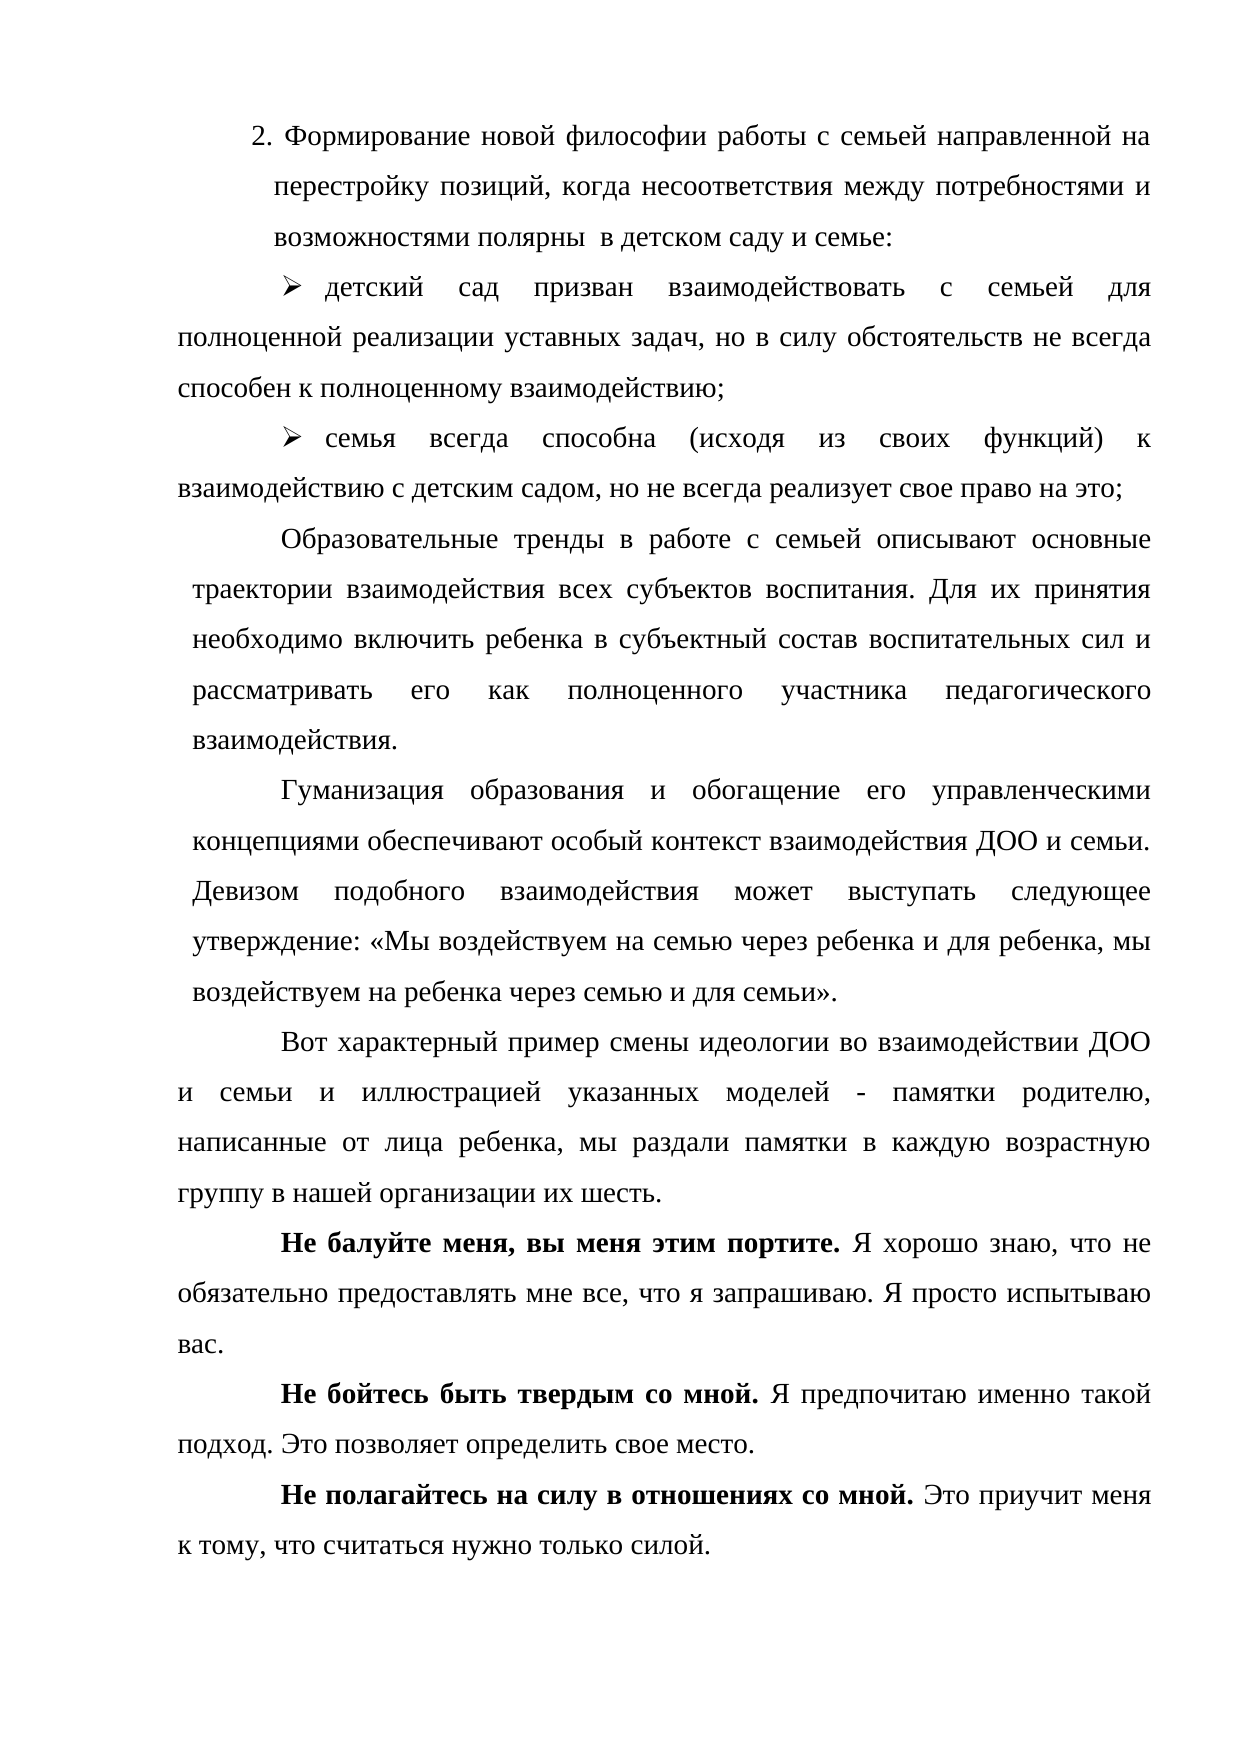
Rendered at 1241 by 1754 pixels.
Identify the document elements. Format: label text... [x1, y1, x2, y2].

text Не полагайтесь на силу в отношениях со мной. Это приучит меня к тому, что считаться нужно только силой. [177, 1477, 1152, 1561]
list Формирование новой философии работы с семьей направленной на перестройку позиций, когда несоответствия между потребностями и возможностями полярны в детском саду и семье: [251, 118, 1152, 252]
text Не бойтесь быть твердым со мной. Я предпочитаю именно такой подход. Это позволяет определить свое место. [177, 1376, 1152, 1460]
list детский сад призван взаимодействовать с семьей для полноценной реализации уставных задач, но в силу обстоятельств не всегда способен к полноценному взаимодействию; [177, 269, 1152, 403]
list Гуманизация образования и обогащение его управленческими концепциями обеспечивают особый контекст взаимодействия ДОО и семьи. Девизом подобного взаимодействия может выступать следующее утверждение: «Мы воздействуем на семью через ребенка и для ребенка, мы воздействуем на ребенка через семью и для семьи». [192, 772, 1152, 1007]
list Образовательные тренды в работе с семьей описывают основные траектории взаимодействия всех субъектов воспитания. Для их принятия необходимо включить ребенка в субъектный состав воспитательных сил и рассматривать его как полноценного участника педагогического взаимодействия. [192, 521, 1152, 756]
text Не балуйте меня, вы меня этим портите. Я хорошо знаю, что не обязательно предоставлять мне все, что я запрашиваю. Я просто испытываю вас. [177, 1225, 1152, 1359]
text Вот характерный пример смены идеологии во взаимодействии ДОО и семьи и иллюстрацией указанных моделей - памятки родителю, написанные от лица ребенка, мы раздали памятки в каждую возрастную группу в нашей организации их шесть. [177, 1024, 1152, 1208]
list семья всегда способна (исходя из своих функций) к взаимодействию с детским садом, но не всегда реализует свое право на это; [177, 420, 1152, 504]
